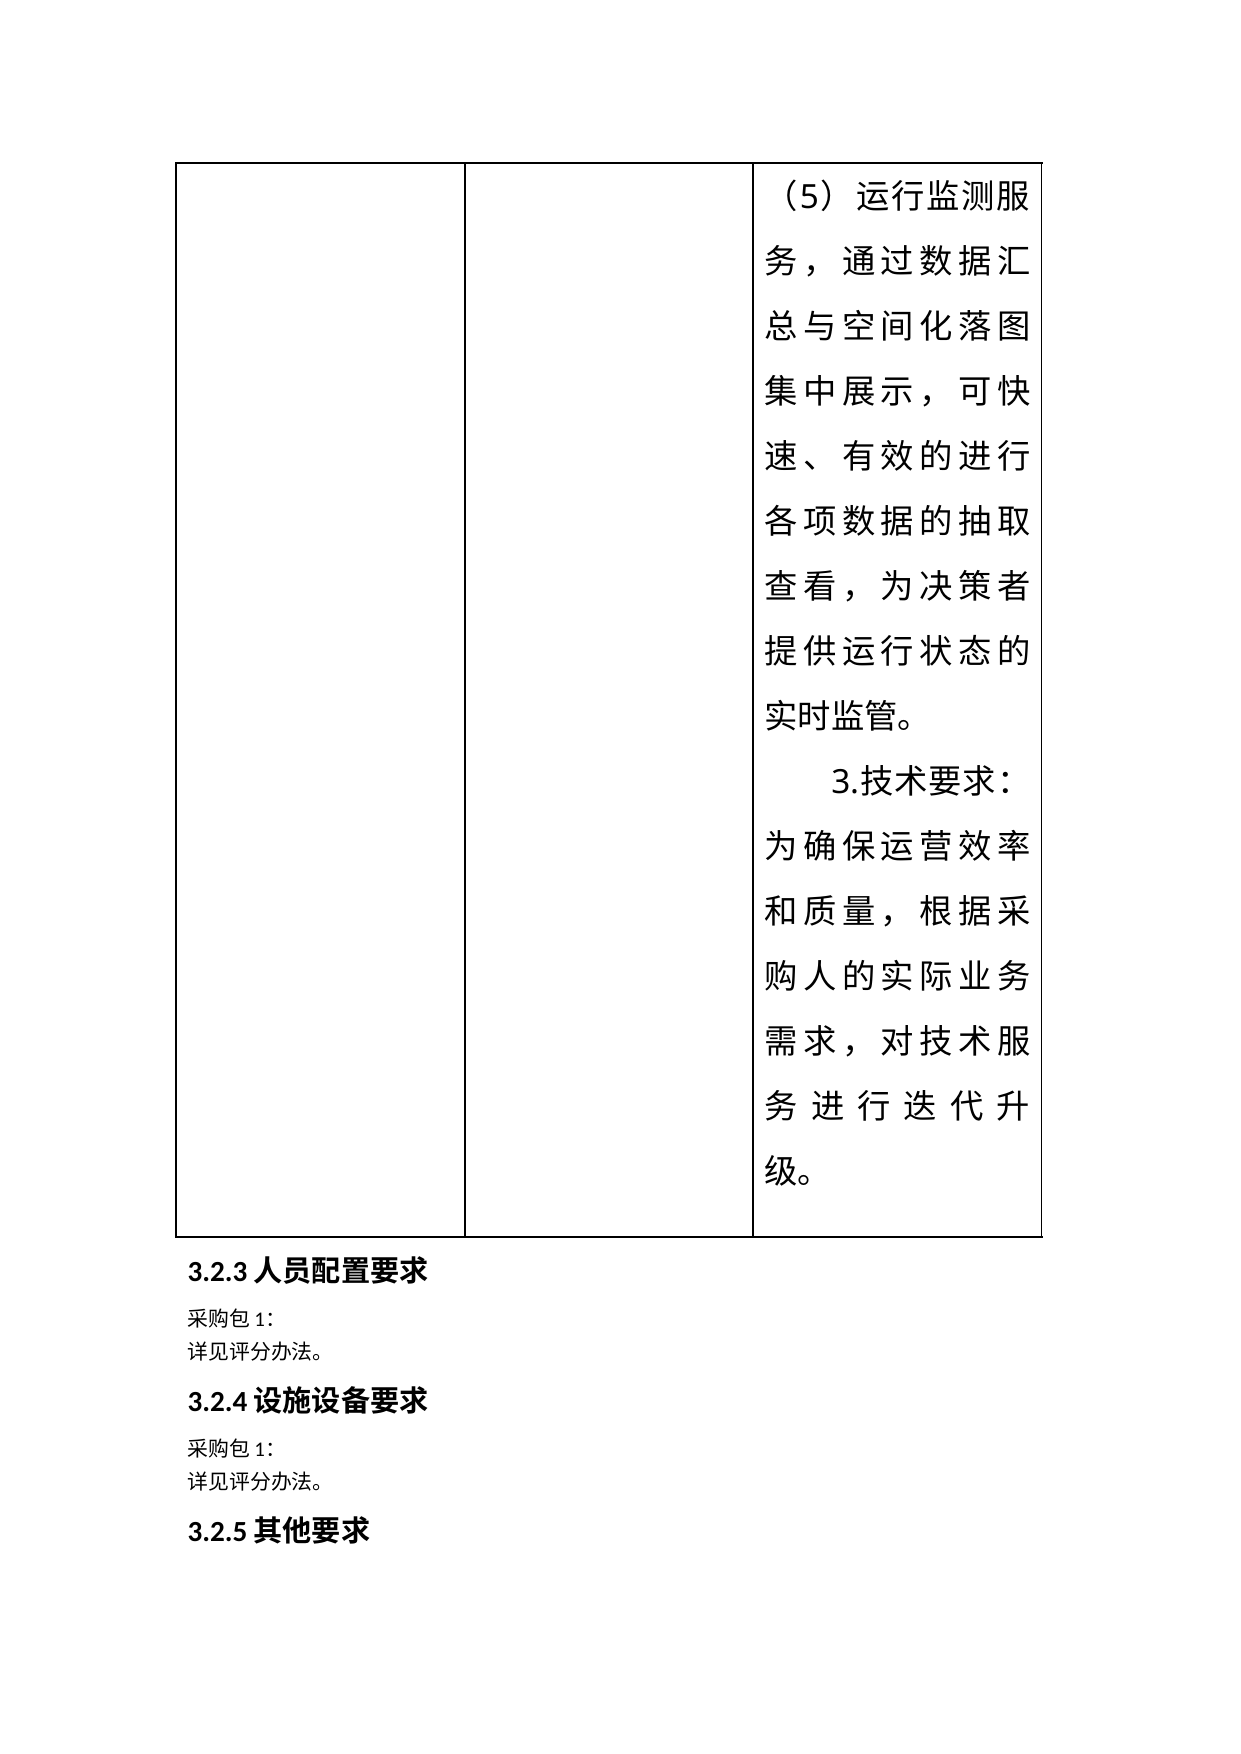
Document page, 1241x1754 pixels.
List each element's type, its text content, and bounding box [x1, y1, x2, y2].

text 3.2.5其他要求 [187, 1498, 1053, 1563]
text 采购包1： [187, 1433, 1053, 1465]
table_cell 1 [466, 164, 752, 1236]
text 3.2.3人员配置要求 [187, 1238, 1053, 1303]
text 详见评分办法。 [187, 1465, 1053, 1498]
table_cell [754, 164, 1041, 1236]
text 3.2.4设施设备要求 [187, 1368, 1053, 1433]
table_cell [177, 164, 464, 1236]
text 采购包1： [187, 1303, 1053, 1335]
text 详见评分办法。 [187, 1335, 1053, 1368]
